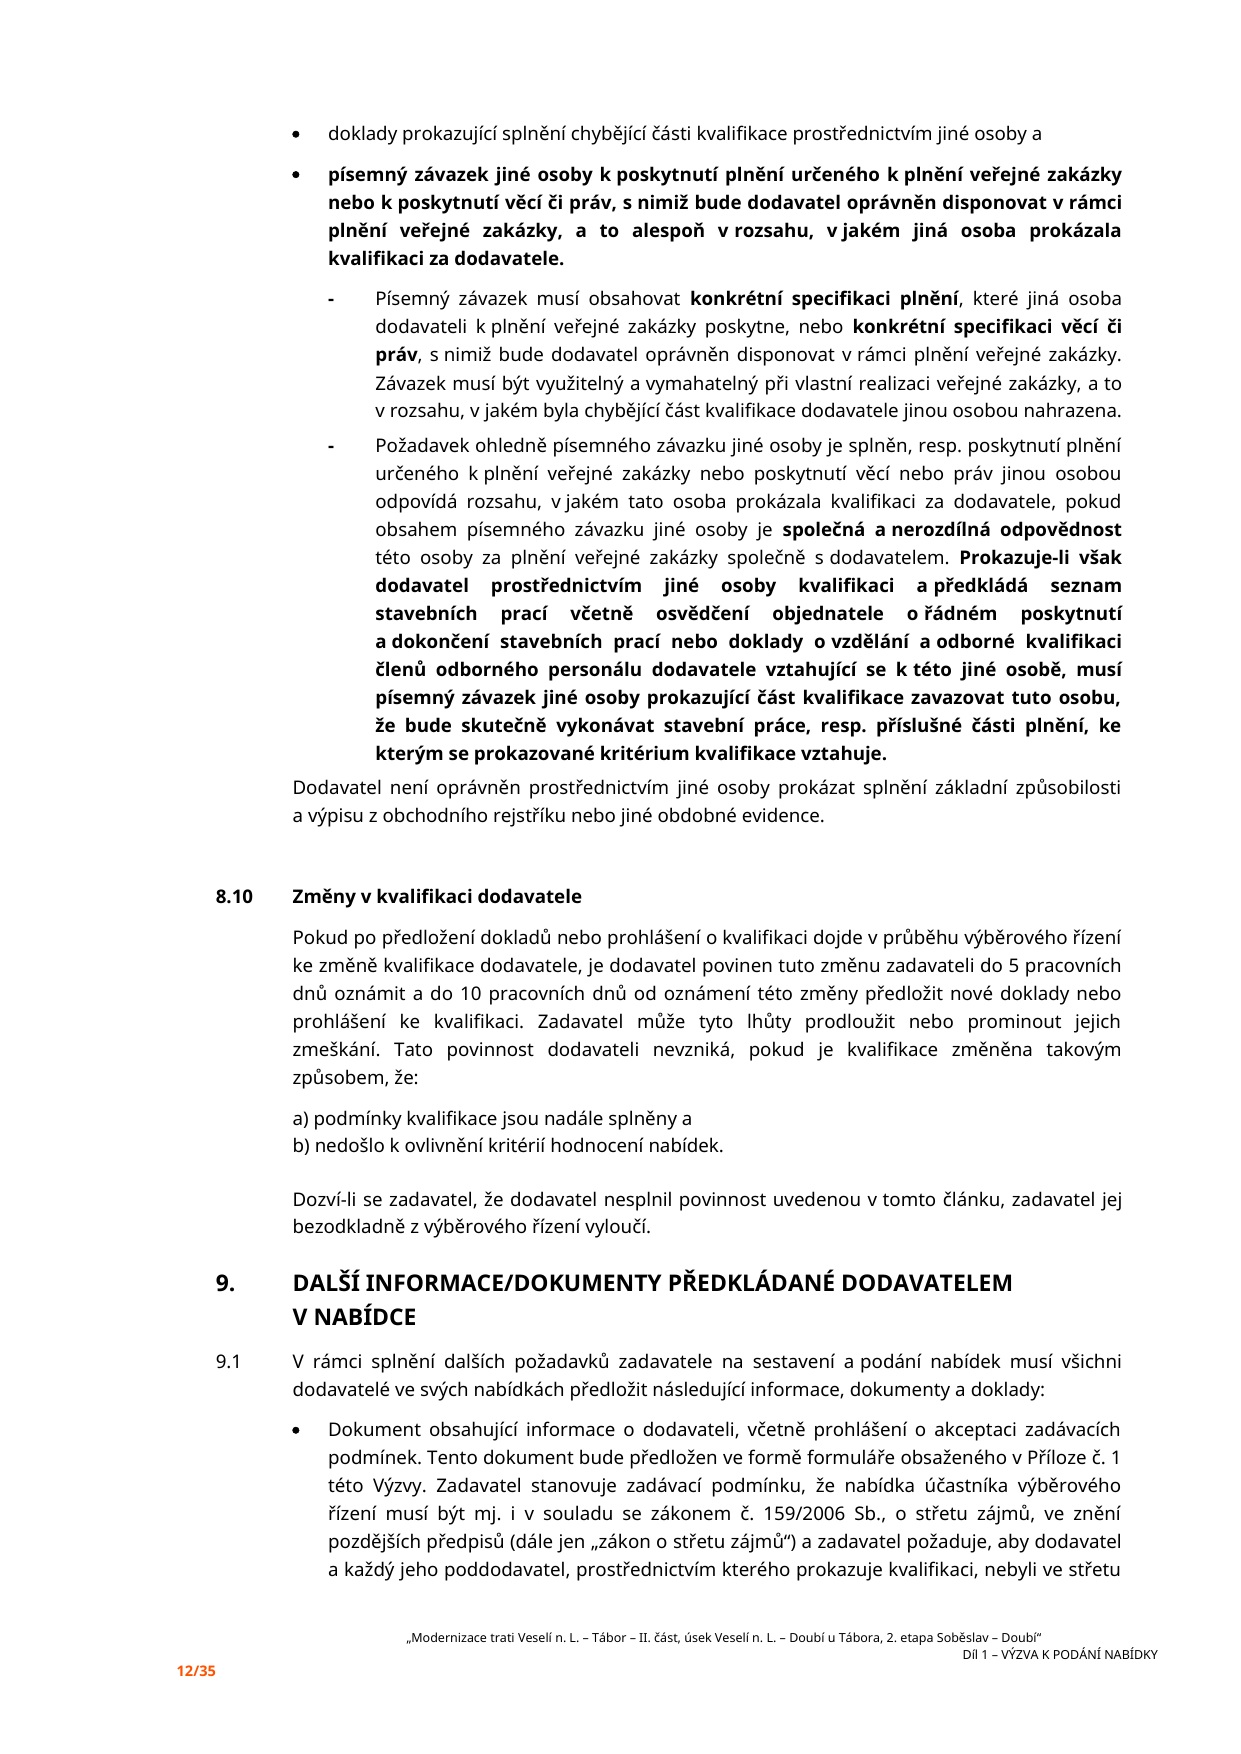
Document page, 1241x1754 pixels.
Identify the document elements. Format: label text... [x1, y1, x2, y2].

text b) nedošlo k ovlivnění kritérií hodnocení nabídek. [292, 1133, 1122, 1158]
text a) podmínky kvalifikace jsou nadále splněny a [292, 1105, 1122, 1130]
text písemný závazek jiné osoby k poskytnutí plnění určeného k plnění veřejné zakázky nebo k poskytnutí věcí či práv, s nimiž bude dodavatel oprávněn disponovat v rámci plnění veřejné zakázky, a to alespoň v rozsahu, v jakém jiná osoba prokázala kvalifikaci za dodavatele. [292, 161, 1122, 271]
text Pokud po předložení dokladů nebo prohlášení o kvalifikaci dojde v průběhu výběrového řízení ke změně kvalifikace dodavatele, je dodavatel povinen tuto změnu zadavateli do 5 pracovních dnů oznámit a do 10 pracovních dnů od oznámení této změny předložit nové doklady nebo prohlášení ke kvalifikaci. Zadavatel může tyto lhůty prodloužit nebo prominout jejich zmeškání. Tato povinnost dodavateli nevzniká, pokud je kvalifikace změněna takovým způsobem, že: [292, 924, 1122, 1090]
text V rámci splnění dalších požadavků zadavatele na sestavení a podání nabídek musí všichni dodavatelé ve svých nabídkách předložit následující informace, dokumenty a doklady: [216, 1348, 1122, 1402]
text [292, 1417, 1122, 1582]
text Dozví-li se zadavatel, že dodavatel nesplnil povinnost uvedenou v tomto článku, zadavatel jej bezodkladně z výběrového řízení vyloučí. [292, 1186, 1122, 1239]
text Písemný závazek musí obsahovat konkrétní specifikaci plnění, které jiná osoba dodavateli k plnění veřejné zakázky poskytne, nebo konkrétní specifikaci věcí či práv, s nimiž bude dodavatel oprávněn disponovat v rámci plnění veřejné zakázky. Závazek musí být využitelný a vymahatelný při vlastní realizaci veřejné zakázky, a to v rozsahu, v jakém byla chybějící část kvalifikace dodavatele jinou osobou nahrazena. [328, 286, 1122, 423]
text Změny v kvalifikaci dodavatele [216, 884, 1122, 909]
text Dodavatel není oprávněn prostřednictvím jiné osoby prokázat splnění základní způsobilosti a výpisu z obchodního rejstříku nebo jiné obdobné evidence. [292, 774, 1122, 828]
text doklady prokazující splnění chybějící části kvalifikace prostřednictvím jiné osoby a [292, 121, 1122, 146]
text DALŠÍ INFORMACE/DOKUMENTY PŘEDKLÁDANÉ DODAVATELEM V NABÍDCE [216, 1267, 1122, 1332]
text Požadavek ohledně písemného závazku jiné osoby je splněn, resp. poskytnutí plnění určeného k plnění veřejné zakázky nebo poskytnutí věcí nebo práv jinou osobou odpovídá rozsahu, v jakém tato osoba prokázala kvalifikaci za dodavatele, pokud obsahem písemného závazku jiné osoby je společná a nerozdílná odpovědnost této osoby za plnění veřejné zakázky společně s dodavatelem. Prokazuje-li však dodavatel prostřednictvím jiné osoby kvalifikaci a předkládá seznam stavebních prací včetně osvědčení objednatele o řádném poskytnutí a dokončení stavebních prací nebo doklady o vzdělání a odborné kvalifikaci členů odborného personálu dodavatele vztahující se k této jiné osobě, musí písemný závazek jiné osoby prokazující část kvalifikace zavazovat tuto osobu, že bude skutečně vykonávat stavební práce, resp. příslušné části plnění, ke kterým se prokazované kritérium kvalifikace vztahuje. [328, 432, 1122, 766]
